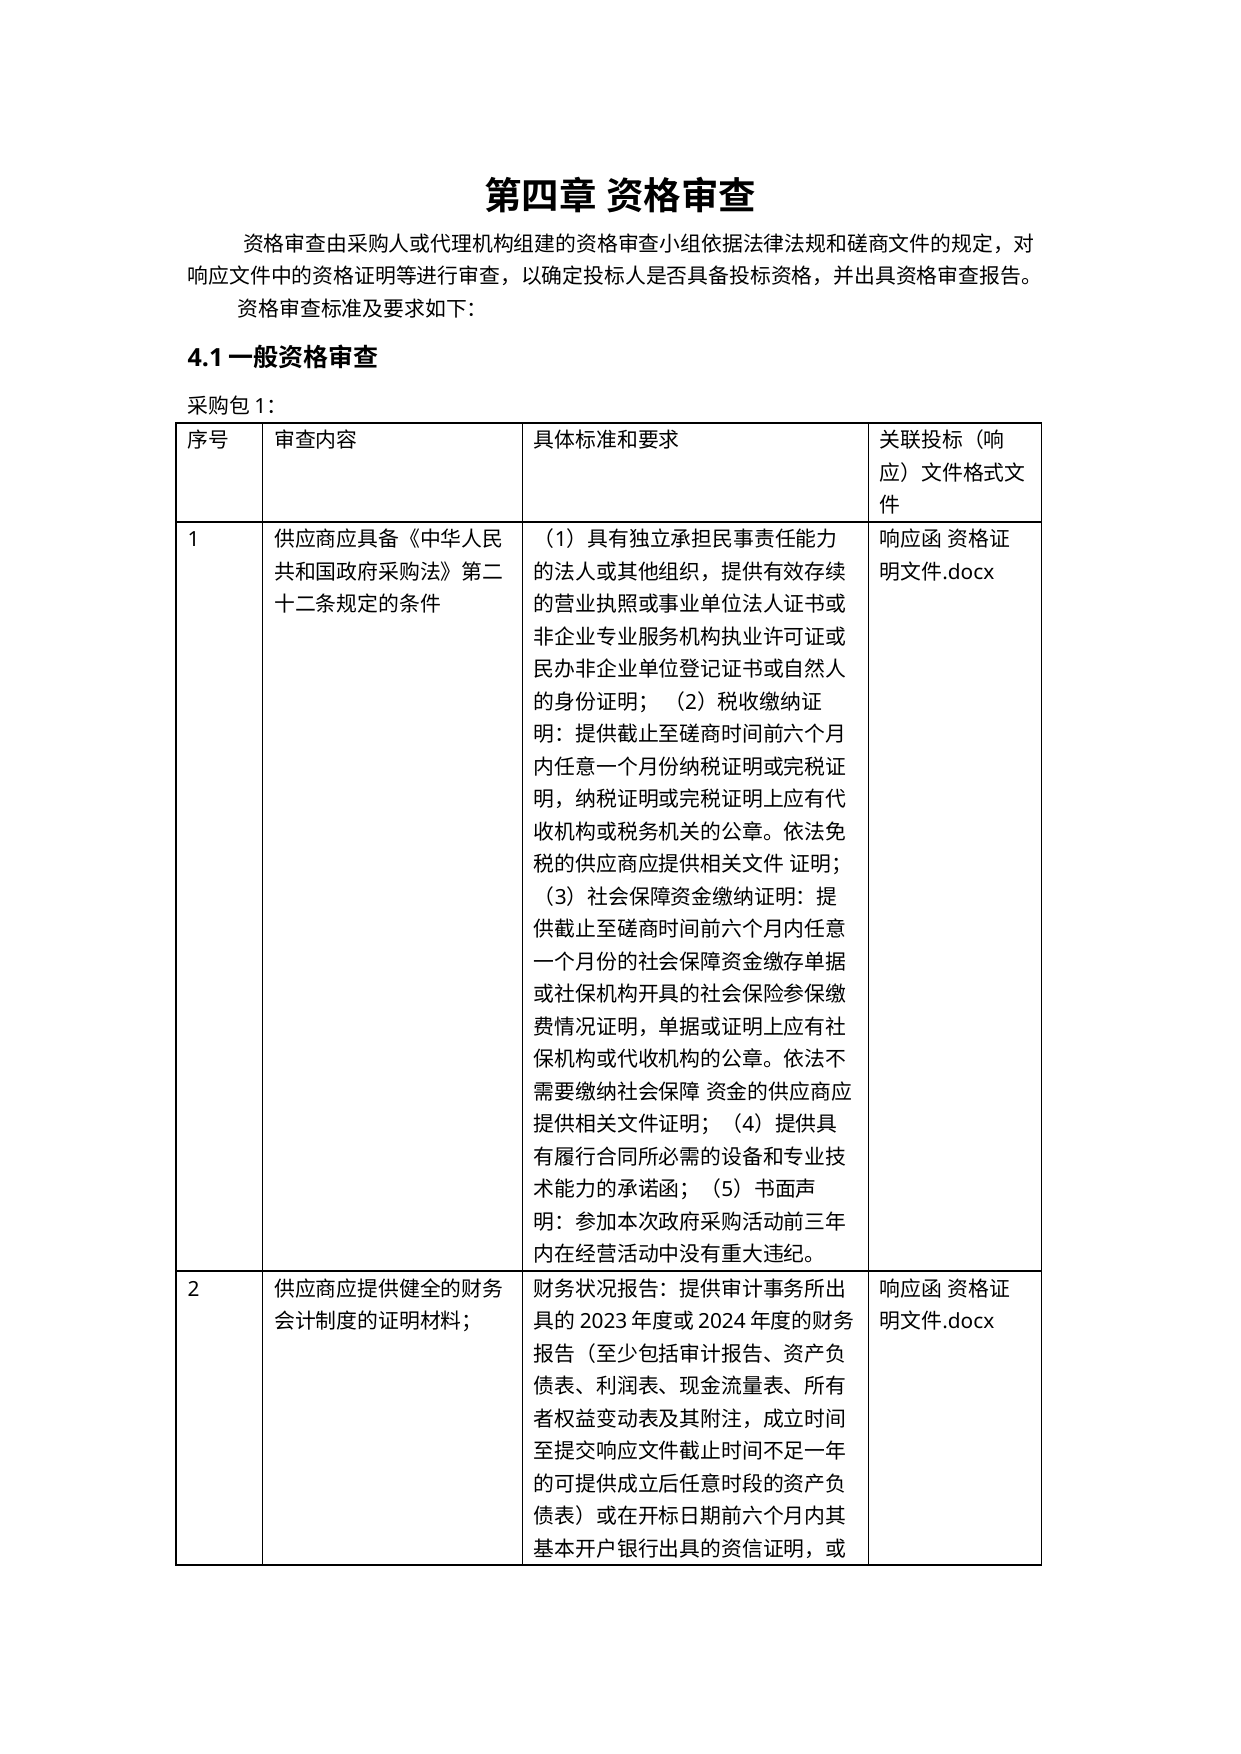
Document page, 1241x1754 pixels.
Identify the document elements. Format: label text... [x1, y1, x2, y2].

text 资格审查由采购人或代理机构组建的资格审查小组依据法律法规和磋商文件的规定，对响应文件中的资格证明等进行审查，以确定投标人是否具备投标资格，并出具资格审查报告。 [187, 227, 1053, 292]
table_cell 2 [177, 1272, 262, 1564]
table_header 序号 [177, 424, 262, 521]
text 资格审查标准及要求如下： [187, 292, 1053, 324]
table_header 审查内容 [263, 424, 522, 521]
text 采购包1： [187, 389, 1053, 422]
table_cell 响应函 资格证明文件.docx [869, 1272, 1041, 1564]
table_header 具体标准和要求 [523, 424, 868, 521]
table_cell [523, 1272, 868, 1564]
table_cell 响应函 资格证明文件.docx [869, 523, 1041, 1270]
text 第四章 资格审查 [187, 162, 1053, 227]
table_header 关联投标（响应）文件格式文件 [869, 424, 1041, 521]
table_cell （1）具有独立承担民事责任能力的法人或其他组织，提供有效存续的营业执照或事业单位法人证书或非企业专业服务机构执业许可证或民办非企业单位登记证书或自然人的身份证明； （2）税收缴纳证明：提供截止至磋商时间前六个月内任意一个月份纳税证明或完税证明，纳税证明或完税证明上应有代收机构或税务机关的公章。依法免税的供应商应提供相关文件 证明；（3）社会保障资金缴纳证明：提供截止至磋商时间前六个月内任意一个月份的社会保障资金缴存单据或社保机构开具的社会保险参保缴费情况证明，单据或证明上应有社保机构或代收机构的公章。依法不需要缴纳社会保障 资金的供应商应提供相关文件证明；（4）提供具有履行合同所必需的设备和专业技术能力的承诺函；（5）书面声明：参加本次政府采购活动前三年内在经营活动中没有重大违纪。 [523, 523, 868, 1270]
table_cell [263, 1272, 522, 1564]
table_cell 供应商应具备《中华人民共和国政府采购法》第二十二条规定的条件 [263, 523, 522, 1270]
text 4.1一般资格审查 [187, 324, 1053, 389]
table_cell 1 [177, 523, 262, 1270]
